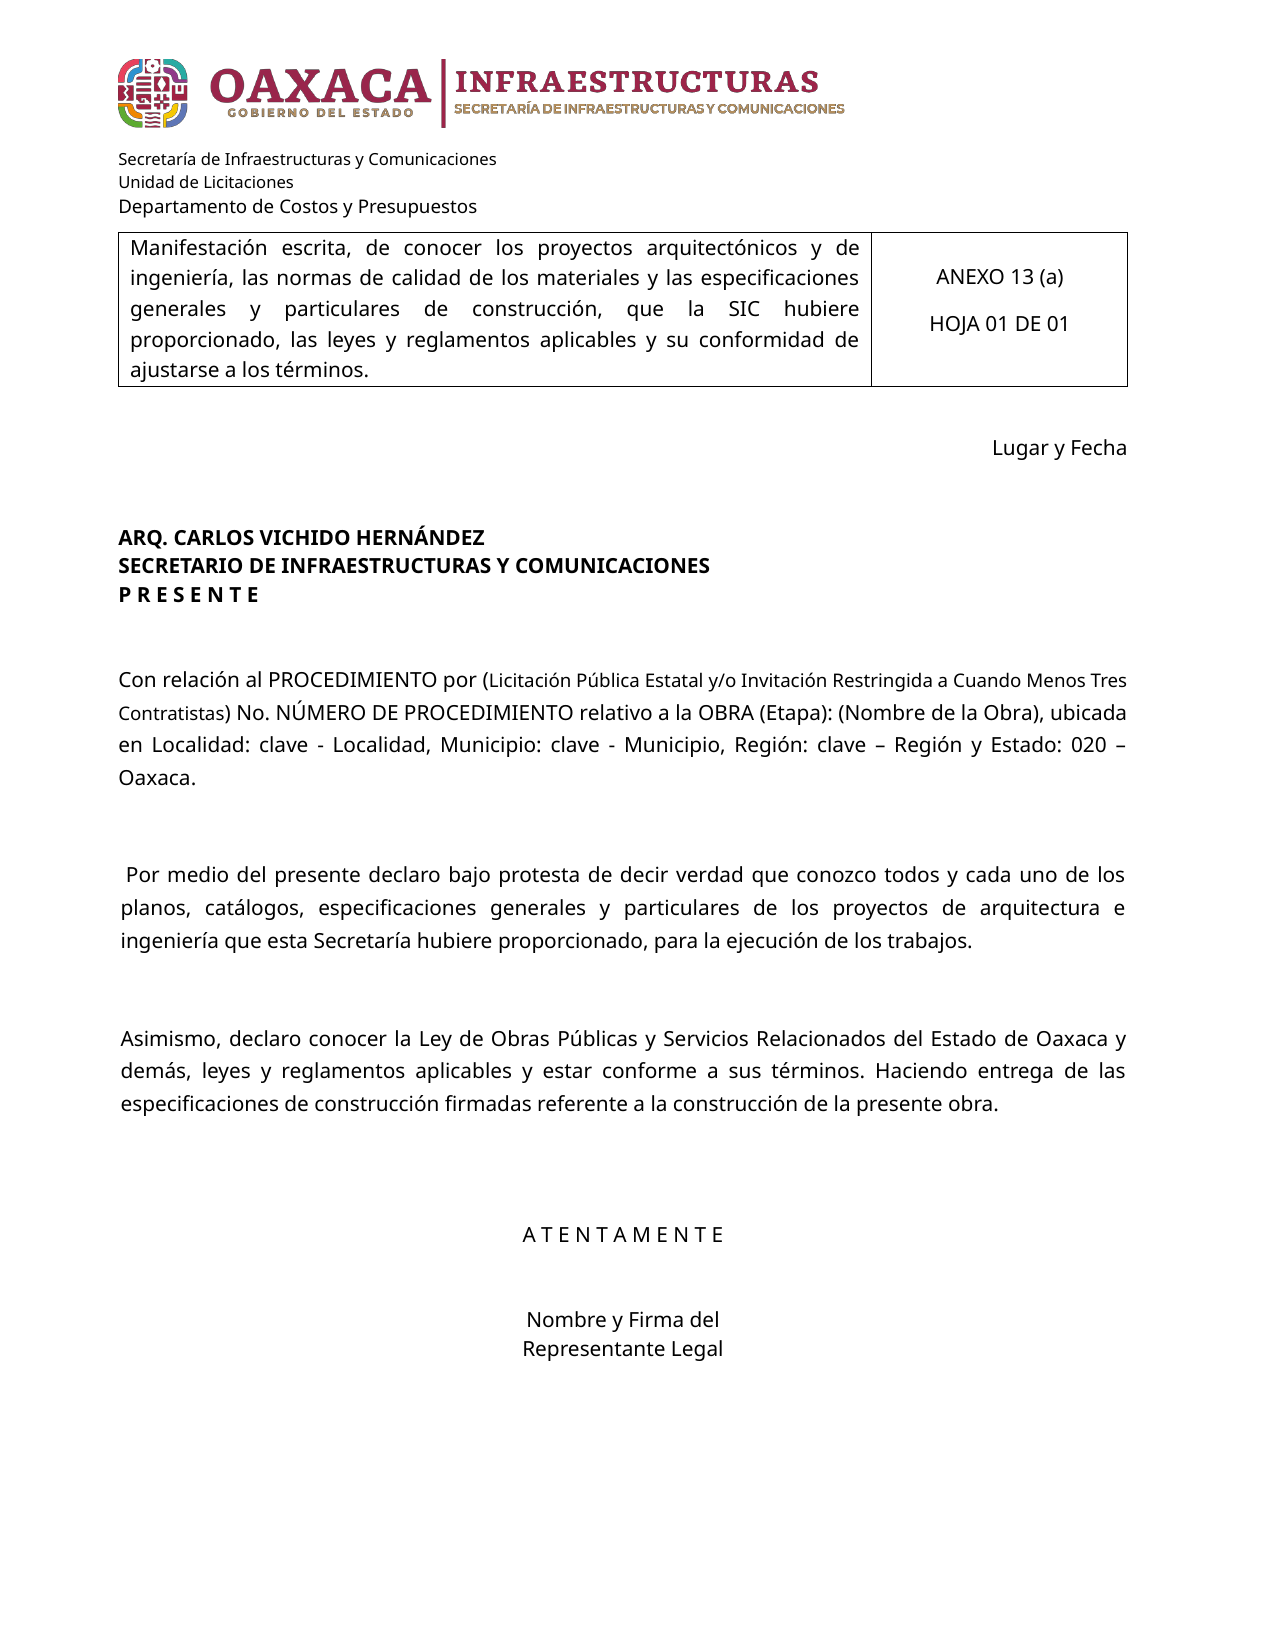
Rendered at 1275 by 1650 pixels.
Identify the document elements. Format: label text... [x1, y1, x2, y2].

text Con relación al PROCEDIMIENTO por (Licitación Pública Estatal y/o Invitación Restringida a Cuando Menos Tres Contratistas) No. NÚMERO DE PROCEDIMIENTO relativo a la OBRA (Etapa): (Nombre de la Obra), ubicada en Localidad: clave - Localidad, Municipio: clave - Municipio, Región: clave – Región y Estado: 020 – Oaxaca. [118, 665, 1127, 791]
text ARQ. CARLOS VICHIDO HERNÁNDEZ [118, 523, 1127, 551]
text Nombre y Firma del [118, 1306, 1127, 1334]
text Por medio del presente declaro bajo protesta de decir verdad que conozco todos y cada uno de los planos, catálogos, especificaciones generales y particulares de los proyectos de arquitectura e ingeniería que esta Secretaría hubiere proporcionado, para la ejecución de los trabajos. [118, 861, 1127, 954]
table_header Manifestación escrita, de conocer los proyectos arquitectónicos y de ingeniería, las normas de calidad de los materiales y las especificaciones generales y particulares de construcción, que la SIC hubiere proporcionado, las leyes y reglamentos aplicables y su conformidad de ajustarse a los términos. [119, 233, 871, 386]
picture [118, 59, 868, 130]
text P R E S E N T E [118, 580, 1127, 608]
text Representante Legal [118, 1334, 1127, 1362]
text Lugar y Fecha [118, 433, 1127, 462]
text Asimismo, declaro conocer la Ley de Obras Públicas y Servicios Relacionados del Estado de Oaxaca y demás, leyes y reglamentos aplicables y estar conforme a sus términos. Haciendo entrega de las especificaciones de construcción firmadas referente a la construcción de la presente obra. [120, 1024, 1127, 1117]
text SECRETARIO DE INFRAESTRUCTURAS Y COMUNICACIONES [118, 551, 1127, 580]
table_header ANEXO 13 (a) HOJA 01 DE 01 [872, 233, 1127, 386]
text A T E N T A M E N T E [118, 1220, 1127, 1249]
